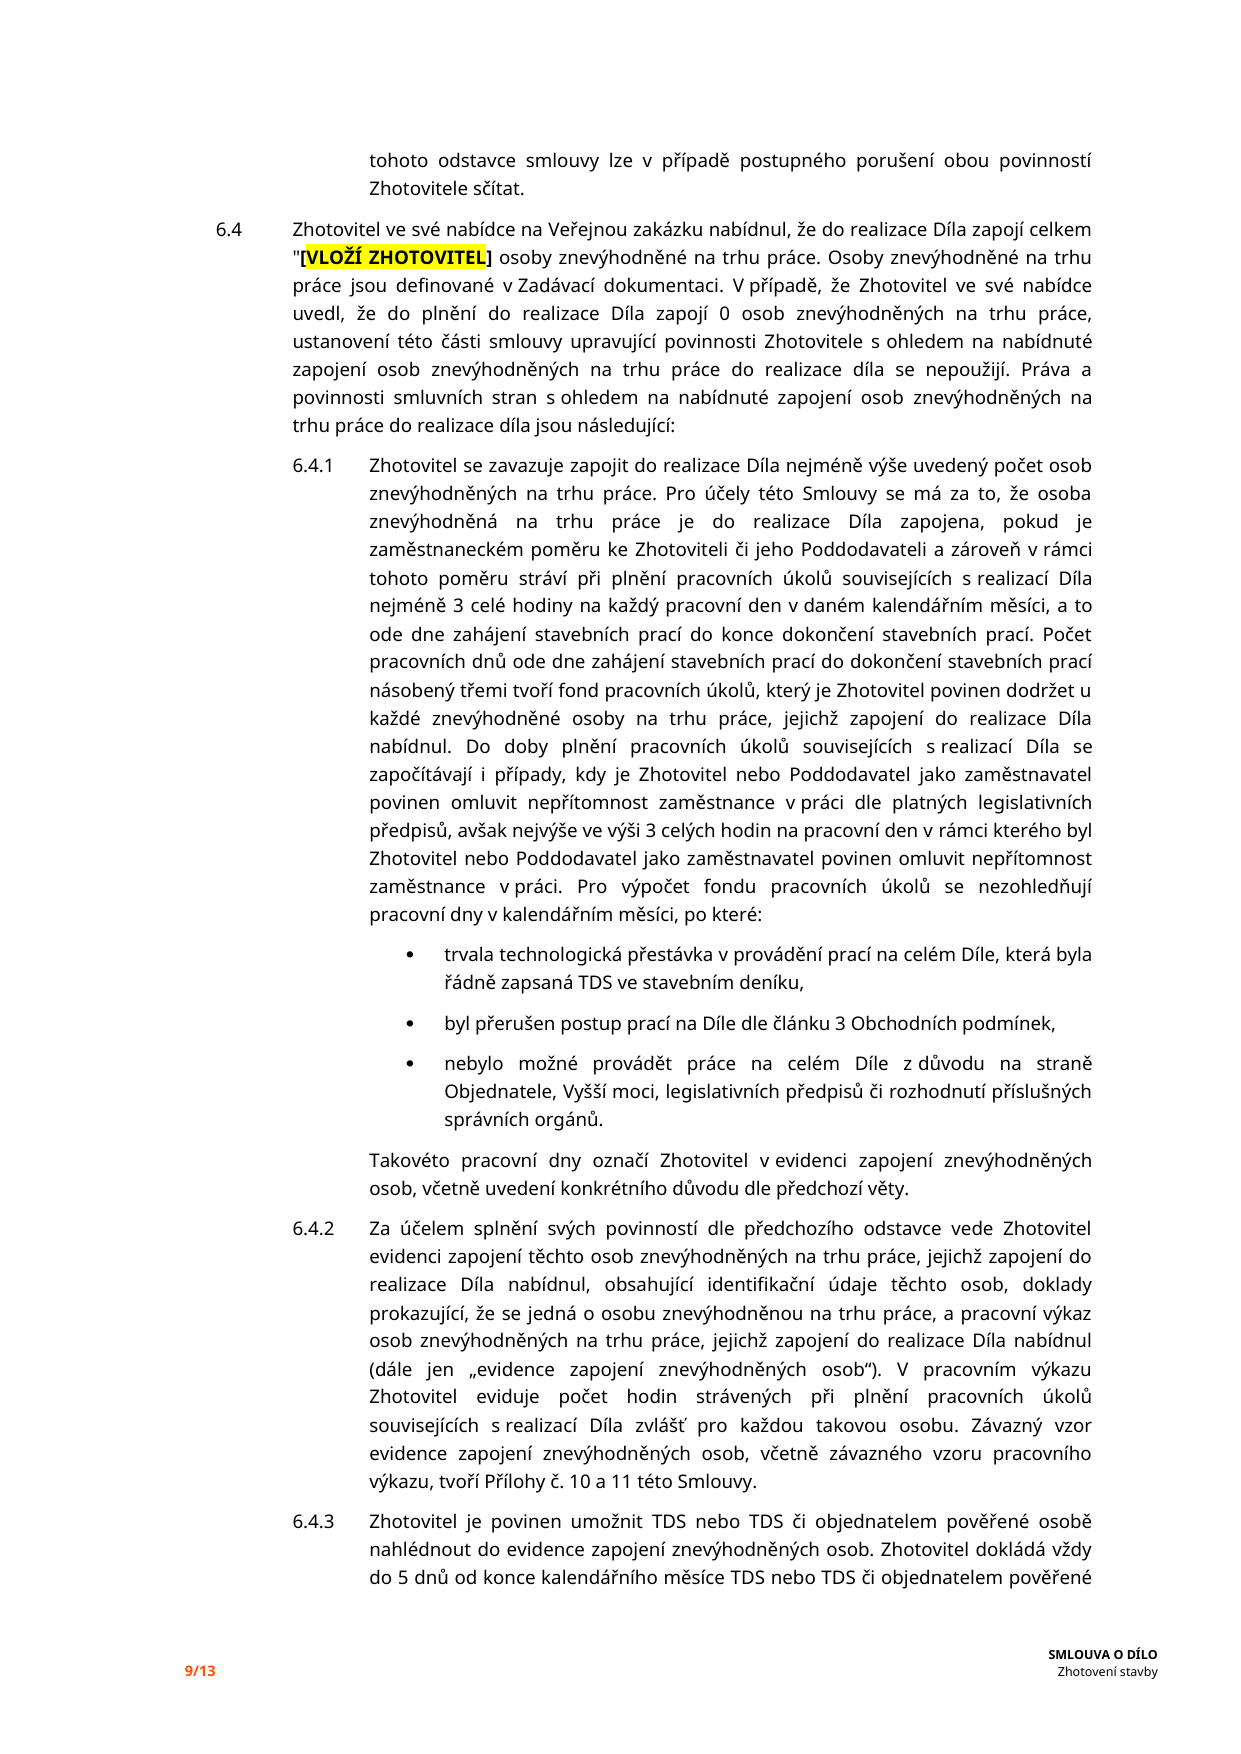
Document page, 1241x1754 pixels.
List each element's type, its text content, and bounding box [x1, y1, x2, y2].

list byl přerušen postup prací na Díle dle článku 3 Obchodních podmínek, [407, 1010, 1093, 1036]
text Za účelem splnění svých povinností dle předchozího odstavce vede Zhotovitel evidenci zapojení těchto osob znevýhodněných na trhu práce, jejichž zapojení do realizace Díla nabídnul, obsahující identifikační údaje těchto osob, doklady prokazující, že se jedná o osobu znevýhodněnou na trhu práce, a pracovní výkaz osob znevýhodněných na trhu práce, jejichž zapojení do realizace Díla nabídnul (dále jen „evidence zapojení znevýhodněných osob“). V pracovním výkazu Zhotovitel eviduje počet hodin strávených při plnění pracovních úkolů souvisejících s realizací Díla zvlášť pro každou takovou osobu. Závazný vzor evidence zapojení znevýhodněných osob, včetně závazného vzoru pracovního výkazu, tvoří Přílohy č. 10 a 11 této Smlouvy. [292, 1216, 1093, 1493]
list Zhotovitel se zavazuje zapojit do realizace Díla nejméně výše uvedený počet osob znevýhodněných na trhu práce. Pro účely této Smlouvy se má za to, že osoba znevýhodněná na trhu práce je do realizace Díla zapojena, pokud je zaměstnaneckém poměru ke Zhotoviteli či jeho Poddodavateli a zároveň v rámci tohoto poměru stráví při plnění pracovních úkolů souvisejících s realizací Díla nejméně 3 celé hodiny na každý pracovní den v daném kalendářním měsíci, a to ode dne zahájení stavebních prací do konce dokončení stavebních prací. Počet pracovních dnů ode dne zahájení stavebních prací do dokončení stavebních prací násobený třemi tvoří fond pracovních úkolů, který je Zhotovitel povinen dodržet u každé znevýhodněné osoby na trhu práce, jejichž zapojení do realizace Díla nabídnul. Do doby plnění pracovních úkolů souvisejících s realizací Díla se započítávají i případy, kdy je Zhotovitel nebo Poddodavatel jako zaměstnavatel povinen omluvit nepřítomnost zaměstnance v práci dle platných legislativních předpisů, avšak nejvýše ve výši 3 celých hodin na pracovní den v rámci kterého byl Zhotovitel nebo Poddodavatel jako zaměstnavatel povinen omluvit nepřítomnost zaměstnance v práci. Pro výpočet fondu pracovních úkolů se nezohledňují pracovní dny v kalendářním měsíci, po které: [292, 453, 1093, 927]
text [292, 1508, 1093, 1590]
list trvala technologická přestávka v provádění prací na celém Díle, která byla řádně zapsaná TDS ve stavebním deníku, [407, 942, 1093, 995]
list Takovéto pracovní dny označí Zhotovitel v evidenci zapojení znevýhodněných osob, včetně uvedení konkrétního důvodu dle předchozí věty. [369, 1147, 1093, 1201]
text Zhotovitel ve své nabídce na Veřejnou zakázku nabídnul, že do realizace Díla zapojí celkem "[VLOŽÍ ZHOTOVITEL] osoby znevýhodněné na trhu práce. Osoby znevýhodněné na trhu práce jsou definované v Zadávací dokumentaci. V případě, že Zhotovitel ve své nabídce uvedl, že do plnění do realizace Díla zapojí 0 osob znevýhodněných na trhu práce, ustanovení této části smlouvy upravující povinnosti Zhotovitele s ohledem na nabídnuté zapojení osob znevýhodněných na trhu práce do realizace díla se nepoužijí. Práva a povinnosti smluvních stran s ohledem na nabídnuté zapojení osob znevýhodněných na trhu práce do realizace díla jsou následující: [216, 216, 1093, 438]
list nebylo možné provádět práce na celém Díle z důvodu na straně Objednatele, Vyšší moci, legislativních předpisů či rozhodnutí příslušných správních orgánů. [407, 1051, 1093, 1132]
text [292, 147, 1093, 201]
